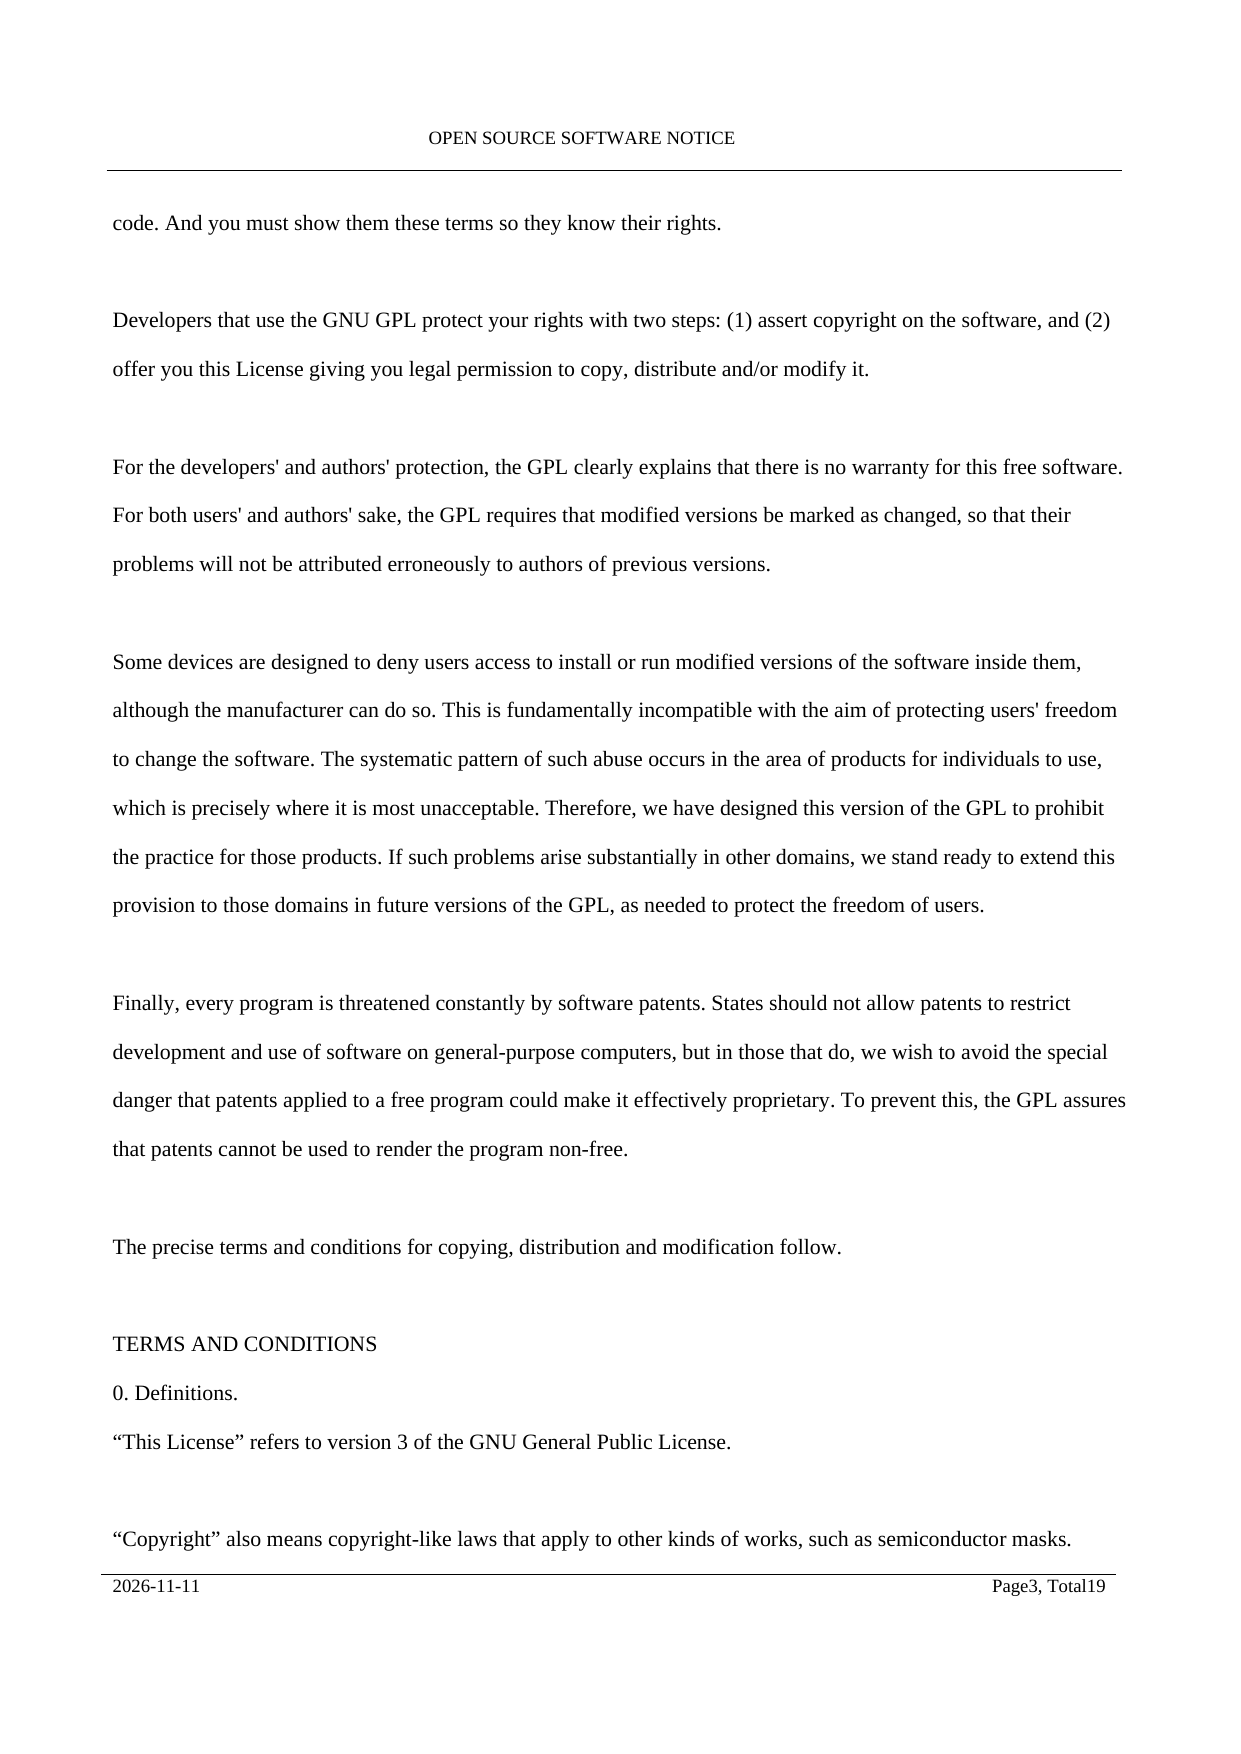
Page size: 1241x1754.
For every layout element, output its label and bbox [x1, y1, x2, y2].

text [112, 206, 1128, 1555]
